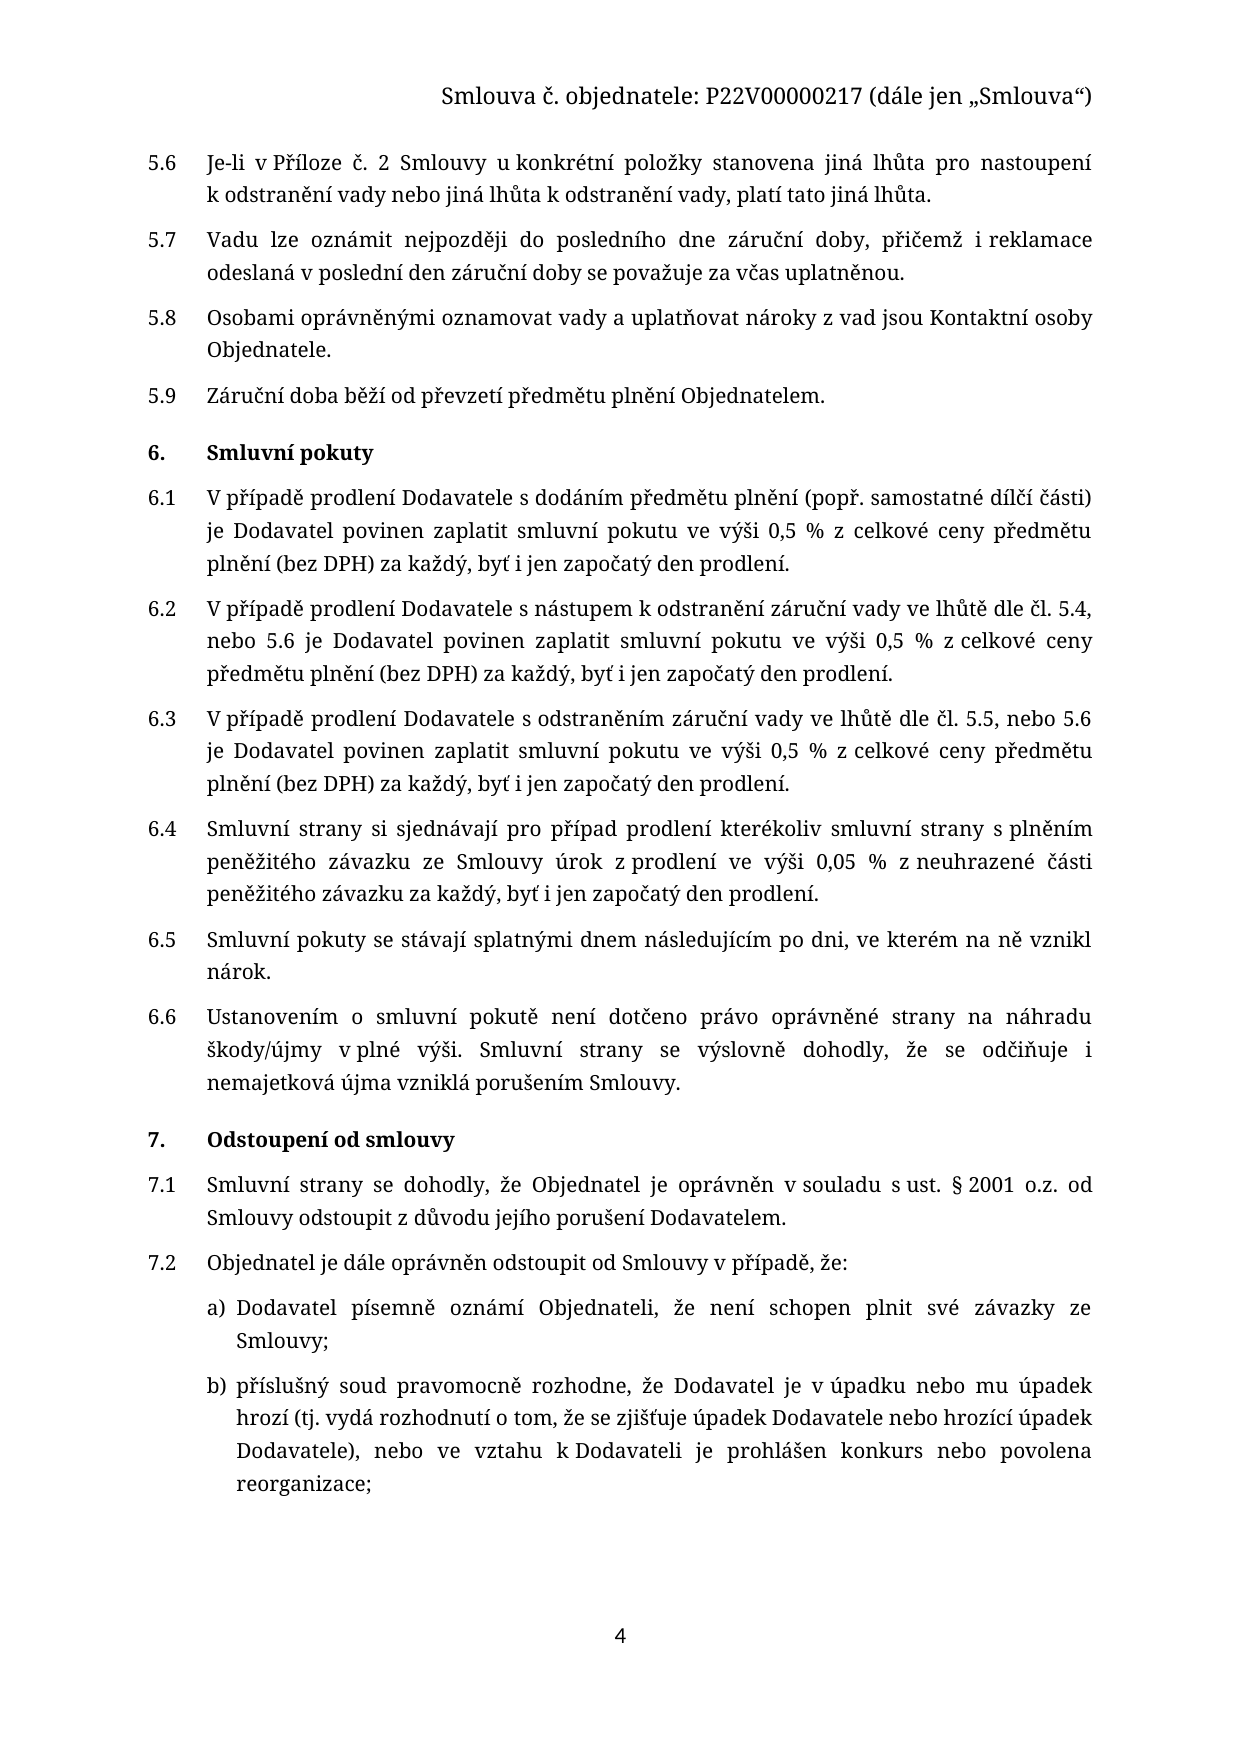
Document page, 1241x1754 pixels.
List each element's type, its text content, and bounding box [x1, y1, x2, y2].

list Odstoupení od smlouvy [148, 1125, 1093, 1154]
list Dodavatel písemně oznámí Objednateli, že není schopen plnit své závazky ze Smlouvy; [207, 1293, 1093, 1354]
list Je-li v Příloze č. 2 Smlouvy u konkrétní položky stanovena jiná lhůta pro nastoupení k odstranění vady nebo jiná lhůta k odstranění vady, platí tato jiná lhůta. [148, 148, 1093, 209]
list Osobami oprávněnými oznamovat vady a uplatňovat nároky z vad jsou Kontaktní osoby Objednatele. [148, 303, 1093, 364]
list Ustanovením o smluvní pokutě není dotčeno právo oprávněné strany na náhradu škody/újmy v plné výši. Smluvní strany se výslovně dohodly, že se odčiňuje i nemajetková újma vzniklá porušením Smlouvy. [148, 1002, 1093, 1096]
list Smluvní pokuty [148, 438, 1093, 467]
list příslušný soud pravomocně rozhodne, že Dodavatel je v úpadku nebo mu úpadek hrozí (tj. vydá rozhodnutí o tom, že se zjišťuje úpadek Dodavatele nebo hrozící úpadek Dodavatele), nebo ve vztahu k Dodavateli je prohlášen konkurs nebo povolena reorganizace; [207, 1371, 1093, 1497]
list Smluvní strany se dohodly, že Objednatel je oprávněn v souladu s ust. § 2001 o.z. od Smlouvy odstoupit z důvodu jejího porušení Dodavatelem. [148, 1170, 1093, 1231]
list V případě prodlení Dodavatele s nástupem k odstranění záruční vady ve lhůtě dle čl. 5.4, nebo 5.6 je Dodavatel povinen zaplatit smluvní pokutu ve výši 0,5 % z celkové ceny předmětu plnění (bez DPH) za každý, byť i jen započatý den prodlení. [148, 594, 1093, 687]
list Vadu lze oznámit nejpozději do posledního dne záruční doby, přičemž i reklamace odeslaná v poslední den záruční doby se považuje za včas uplatněnou. [148, 225, 1093, 286]
list V případě prodlení Dodavatele s odstraněním záruční vady ve lhůtě dle čl. 5.5, nebo 5.6 je Dodavatel povinen zaplatit smluvní pokutu ve výši 0,5 % z celkové ceny předmětu plnění (bez DPH) za každý, byť i jen započatý den prodlení. [148, 704, 1093, 798]
list V případě prodlení Dodavatele s dodáním předmětu plnění (popř. samostatné dílčí části) je Dodavatel povinen zaplatit smluvní pokutu ve výši 0,5 % z celkové ceny předmětu plnění (bez DPH) za každý, byť i jen započatý den prodlení. [148, 483, 1093, 577]
list Smluvní pokuty se stávají splatnými dnem následujícím po dni, ve kterém na ně vznikl nárok. [148, 925, 1093, 986]
list Smluvní strany si sjednávají pro případ prodlení kterékoliv smluvní strany s plněním peněžitého závazku ze Smlouvy úrok z prodlení ve výši 0,05 % z neuhrazené části peněžitého závazku za každý, byť i jen započatý den prodlení. [148, 814, 1093, 908]
list Záruční doba běží od převzetí předmětu plnění Objednatelem. [148, 381, 1093, 409]
list Objednatel je dále oprávněn odstoupit od Smlouvy v případě, že: [148, 1248, 1093, 1276]
